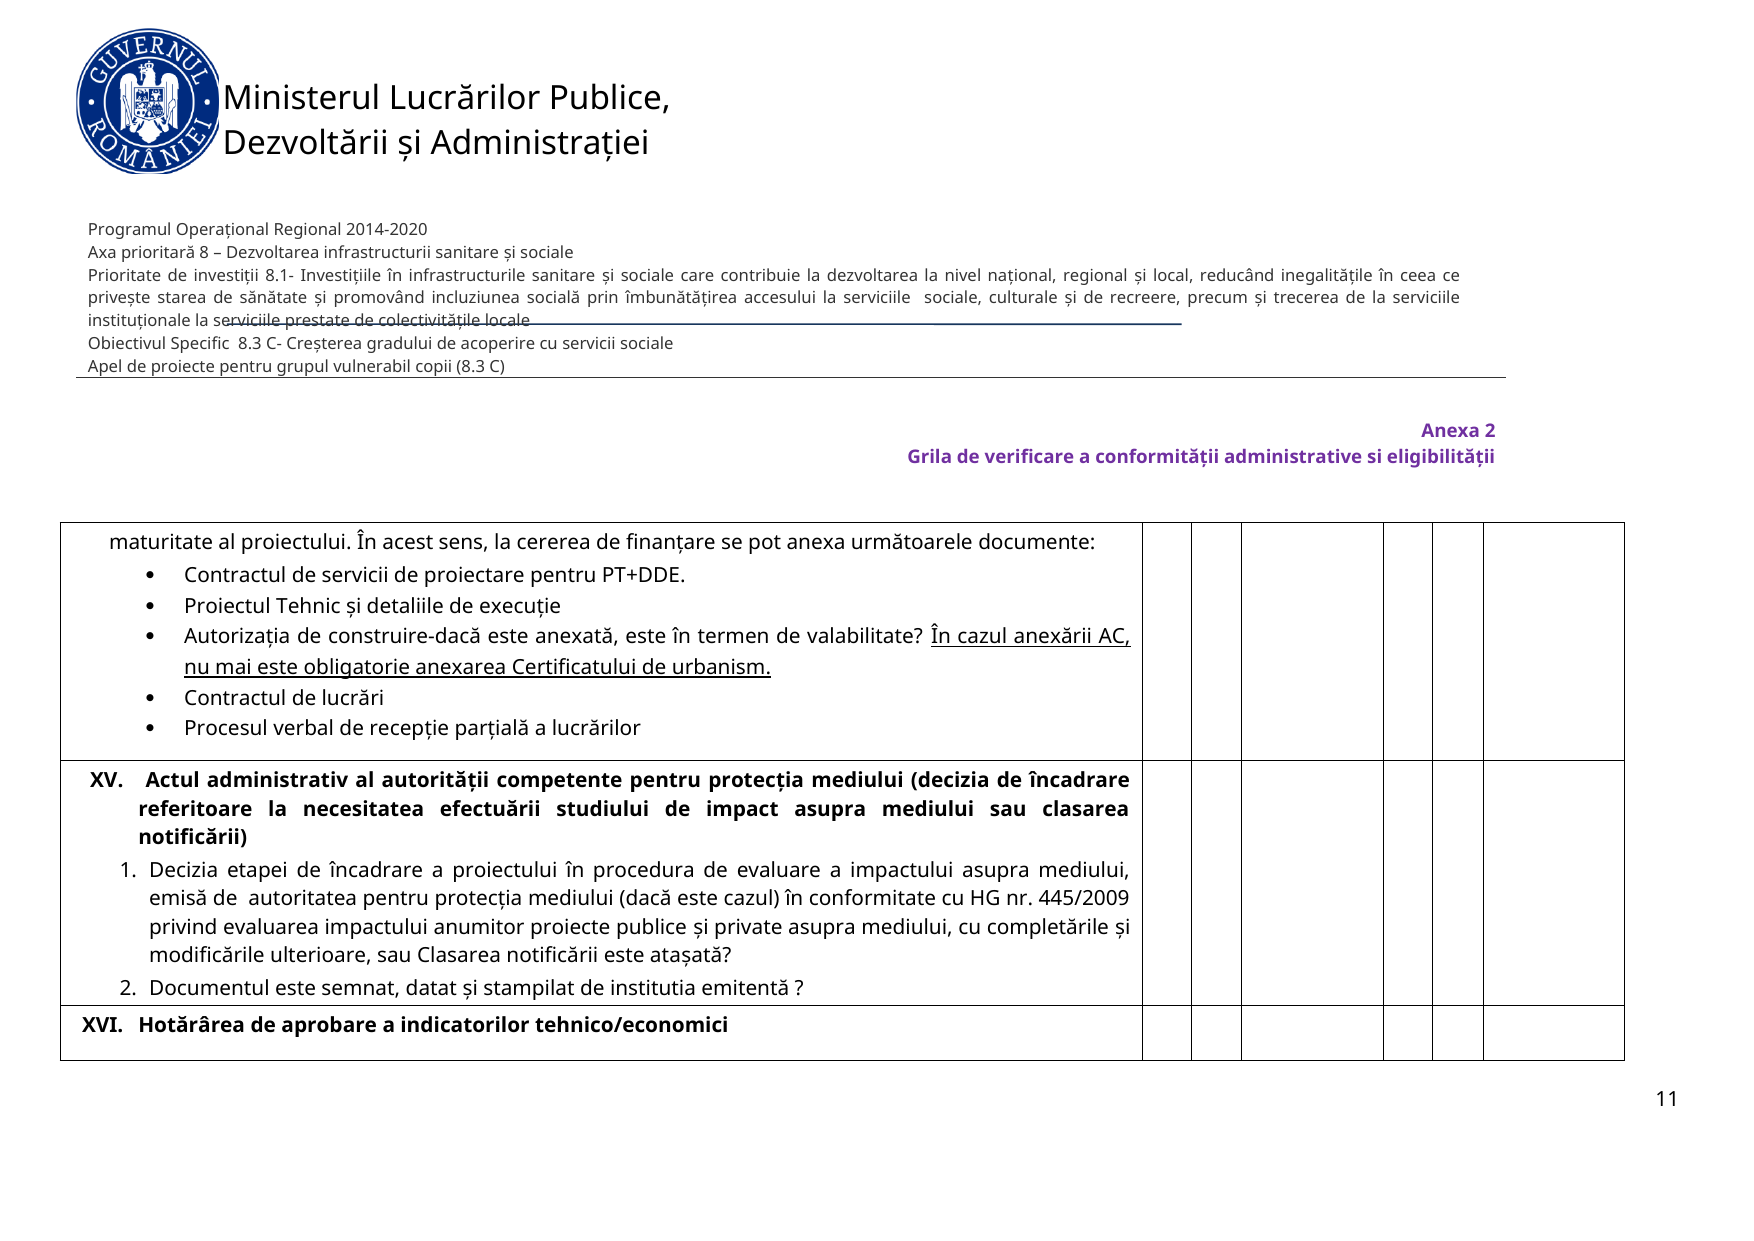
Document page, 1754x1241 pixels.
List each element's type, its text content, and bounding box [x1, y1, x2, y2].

table_cell Certificatul de urbanism (aferent obţinerii autorizaţiei de construire), Este eliberat pentru proiectul depus pentru finanţare, este anexat și este in termen de valabilitate Se pot anexa și alte documente suplimentare (acolo unde este cazul) care să demonstreze gradul de maturitate al proiectului. În acest sens, la cererea de finanțare se pot anexa următoarele documente: Contractul de servicii de proiectare pentru PT+DDE. Proiectul Tehnic și detaliile de execuție Autorizaţia de construire-dacă este anexată, este în termen de valabilitate? În cazul anexării AC, nu mai este obligatorie anexarea Certificatului de urbanism. Contractul de lucrări Procesul verbal de recepţie parţială a lucrărilor [61, 523, 1142, 760]
table_cell [1484, 761, 1624, 1005]
table_cell [1433, 761, 1483, 1005]
table_cell Actul administrativ al autorității competente pentru protecția mediului (decizia de încadrare referitoare la necesitatea efectuării studiului de impact asupra mediului sau clasarea notificării) Decizia etapei de încadrare a proiectului în procedura de evaluare a impactului asupra mediului, emisă de autoritatea pentru protecția mediului (dacă este cazul) în conformitate cu HG nr. 445/2009 privind evaluarea impactului anumitor proiecte publice şi private asupra mediului, cu completările şi modificările ulterioare, sau Clasarea notificării este ataşată? Documentul este semnat, datat şi stampilat de institutia emitentă ? [61, 761, 1142, 1005]
table_cell [1484, 523, 1624, 760]
table_cell [1242, 523, 1383, 760]
table_cell [1242, 1006, 1383, 1060]
table_cell [1484, 1006, 1624, 1060]
table_cell [1143, 761, 1191, 1005]
table_cell [1433, 523, 1483, 760]
table_cell [1384, 1006, 1432, 1060]
table_cell [1384, 523, 1432, 760]
picture [75, 28, 219, 172]
table_cell [1384, 761, 1432, 1005]
table_cell [1192, 523, 1241, 760]
table_cell [1192, 761, 1241, 1005]
table_cell [1192, 1006, 1241, 1060]
table_cell [1143, 523, 1191, 760]
table_cell [1433, 1006, 1483, 1060]
table_cell [1143, 1006, 1191, 1060]
table_cell [1242, 761, 1383, 1005]
